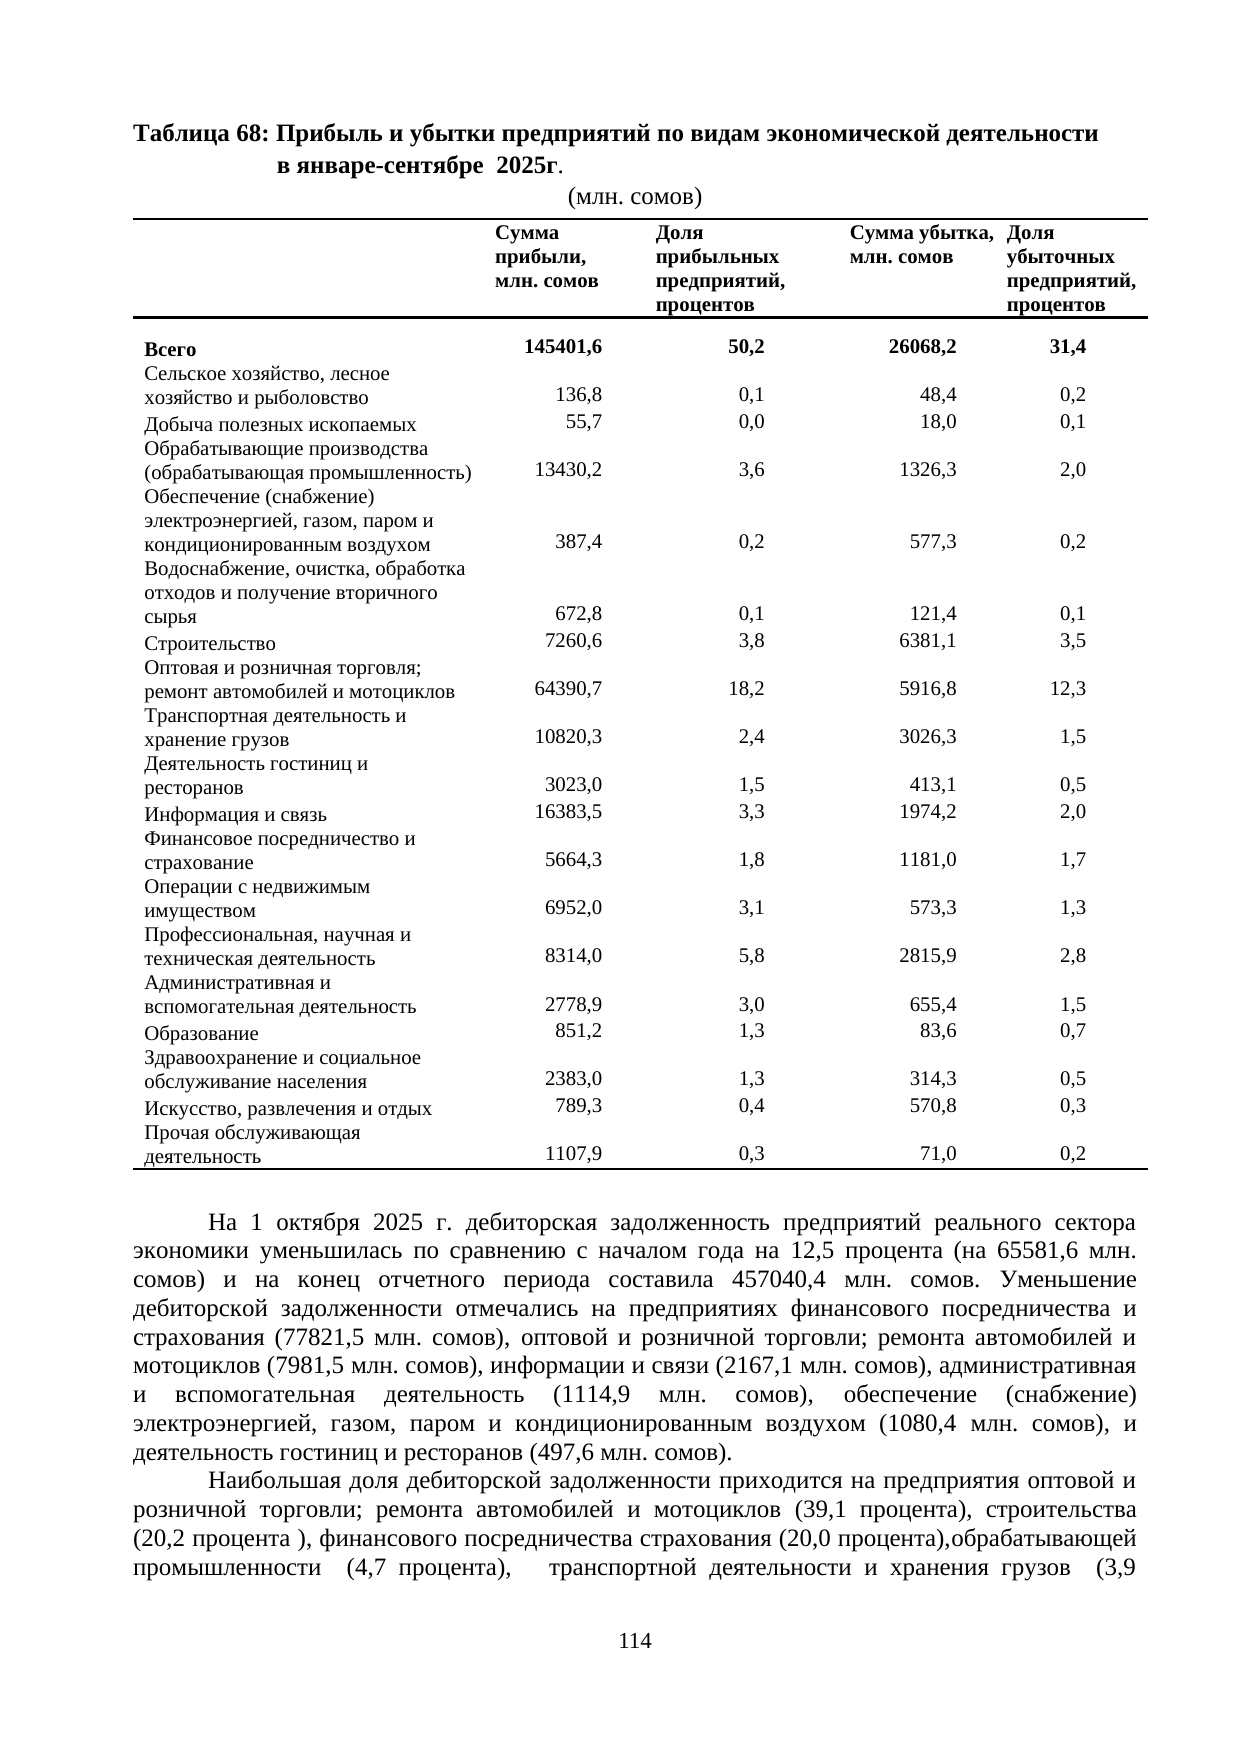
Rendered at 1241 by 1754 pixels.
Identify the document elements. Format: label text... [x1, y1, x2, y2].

text (млн. сомов) [133, 181, 1137, 210]
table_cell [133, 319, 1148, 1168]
text Таблица 68: Прибыль и убытки предприятий по видам экономической деятельности [133, 118, 1137, 147]
text в январе-сентябре 2025г. [133, 150, 1137, 178]
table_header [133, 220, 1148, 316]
text На 1 октября 2025 г. дебиторская задолженность предприятий реального сектора экономики уменьшилась по сравнению с началом года на 12,5 процента (на 65581,6 млн. сомов) и на конец отчетного периода составила 457040,4 млн. сомов. Уменьшение дебиторской задолженности отмечались на предприятиях финансового посредничества и страхования (77821,5 млн. сомов), оптовой и розничной торговли; ремонта автомобилей и мотоциклов (7981,5 млн. сомов), информации и связи (2167,1 млн. сомов), административная и вспомогательная деятельность (1114,9 млн. сомов), обеспечение (снабжение) электроэнергией, газом, паром и кондиционированным воздухом (1080,4 млн. сомов), и деятельность гостиниц и ресторанов (497,6 млн. сомов). [133, 1207, 1137, 1466]
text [133, 1466, 1137, 1581]
